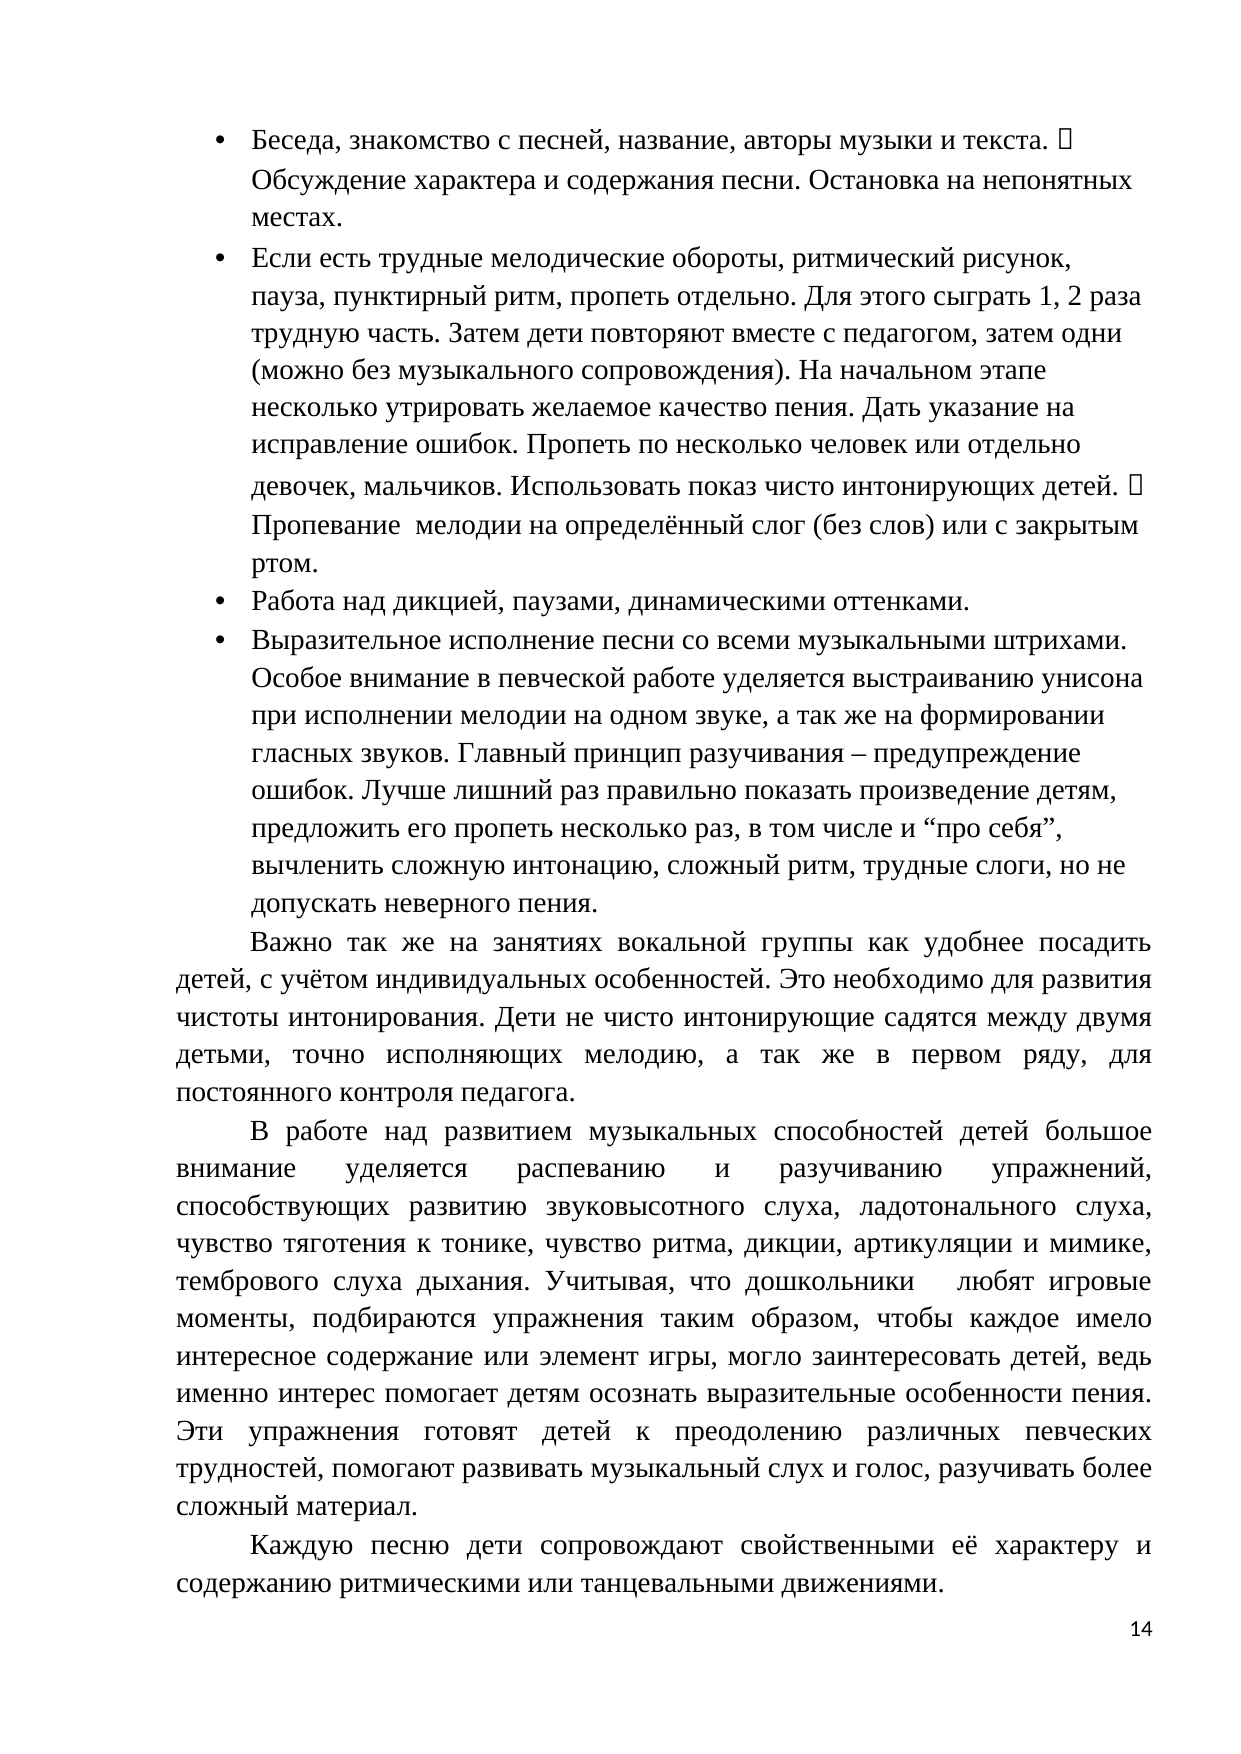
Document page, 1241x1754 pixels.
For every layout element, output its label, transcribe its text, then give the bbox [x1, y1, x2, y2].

list Если есть трудные мелодические обороты, ритмический рисунок, пауза, пунктирный ритм, пропеть отдельно. Для этого сыграть 1, 2 раза трудную часть. Затем дети повторяют вместе с педагогом, затем одни (можно без музыкального сопровождения). На начальном этапе несколько утрировать желаемое качество пения. Дать указание на исправление ошибок. Пропеть по несколько человек или отдельно девочек, мальчиков. Использовать показ чисто интонирующих детей.  Пропевание мелодии на определённый слог (без слов) или с закрытым ртом. [215, 240, 1153, 578]
text В работе над развитием музыкальных способностей детей большое внимание уделяется распеванию и разучиванию упражнений, способствующих развитию звуковысотного слуха, ладотонального слуха, чувство тяготения к тонике, чувство ритма, дикции, артикуляции и мимике, тембрового слуха дыхания. Учитывая, что дошкольники любят игровые моменты, подбираются упражнения таким образом, чтобы каждое имело интересное содержание или элемент игры, могло заинтересовать детей, ведь именно интерес помогает детям осознать выразительные особенности пения. Эти упражнения готовят детей к преодолению различных певческих трудностей, помогают развивать музыкальный слух и голос, разучивать более сложный материал. [176, 1113, 1153, 1522]
list Беседа, знакомство с песней, название, авторы музыки и текста.  Обсуждение характера и содержания песни. Остановка на непонятных местах. [215, 118, 1153, 233]
text Важно так же на занятиях вокальной группы как удобнее посадить детей, с учётом индивидуальных особенностей. Это необходимо для развития чистоты интонирования. Дети не чисто интонирующие садятся между двумя детьми, точно исполняющих мелодию, а так же в первом ряду, для постоянного контроля педагога. [176, 924, 1153, 1108]
text Каждую песню дети сопровождают свойственными её характеру и содержанию ритмическими или танцевальными движениями. [176, 1527, 1153, 1598]
list Выразительное исполнение песни со всеми музыкальными штрихами. Особое внимание в певческой работе уделяется выстраиванию унисона при исполнении мелодии на одном звуке, а так же на формировании гласных звуков. Главный принцип разучивания – предупреждение ошибок. Лучше лишний раз правильно показать произведение детям, предложить его пропеть несколько раз, в том числе и “про себя”, вычленить сложную интонацию, сложный ритм, трудные слоги, но не допускать неверного пения. [215, 622, 1153, 918]
list Работа над дикцией, паузами, динамическими оттенками. [215, 583, 1153, 617]
